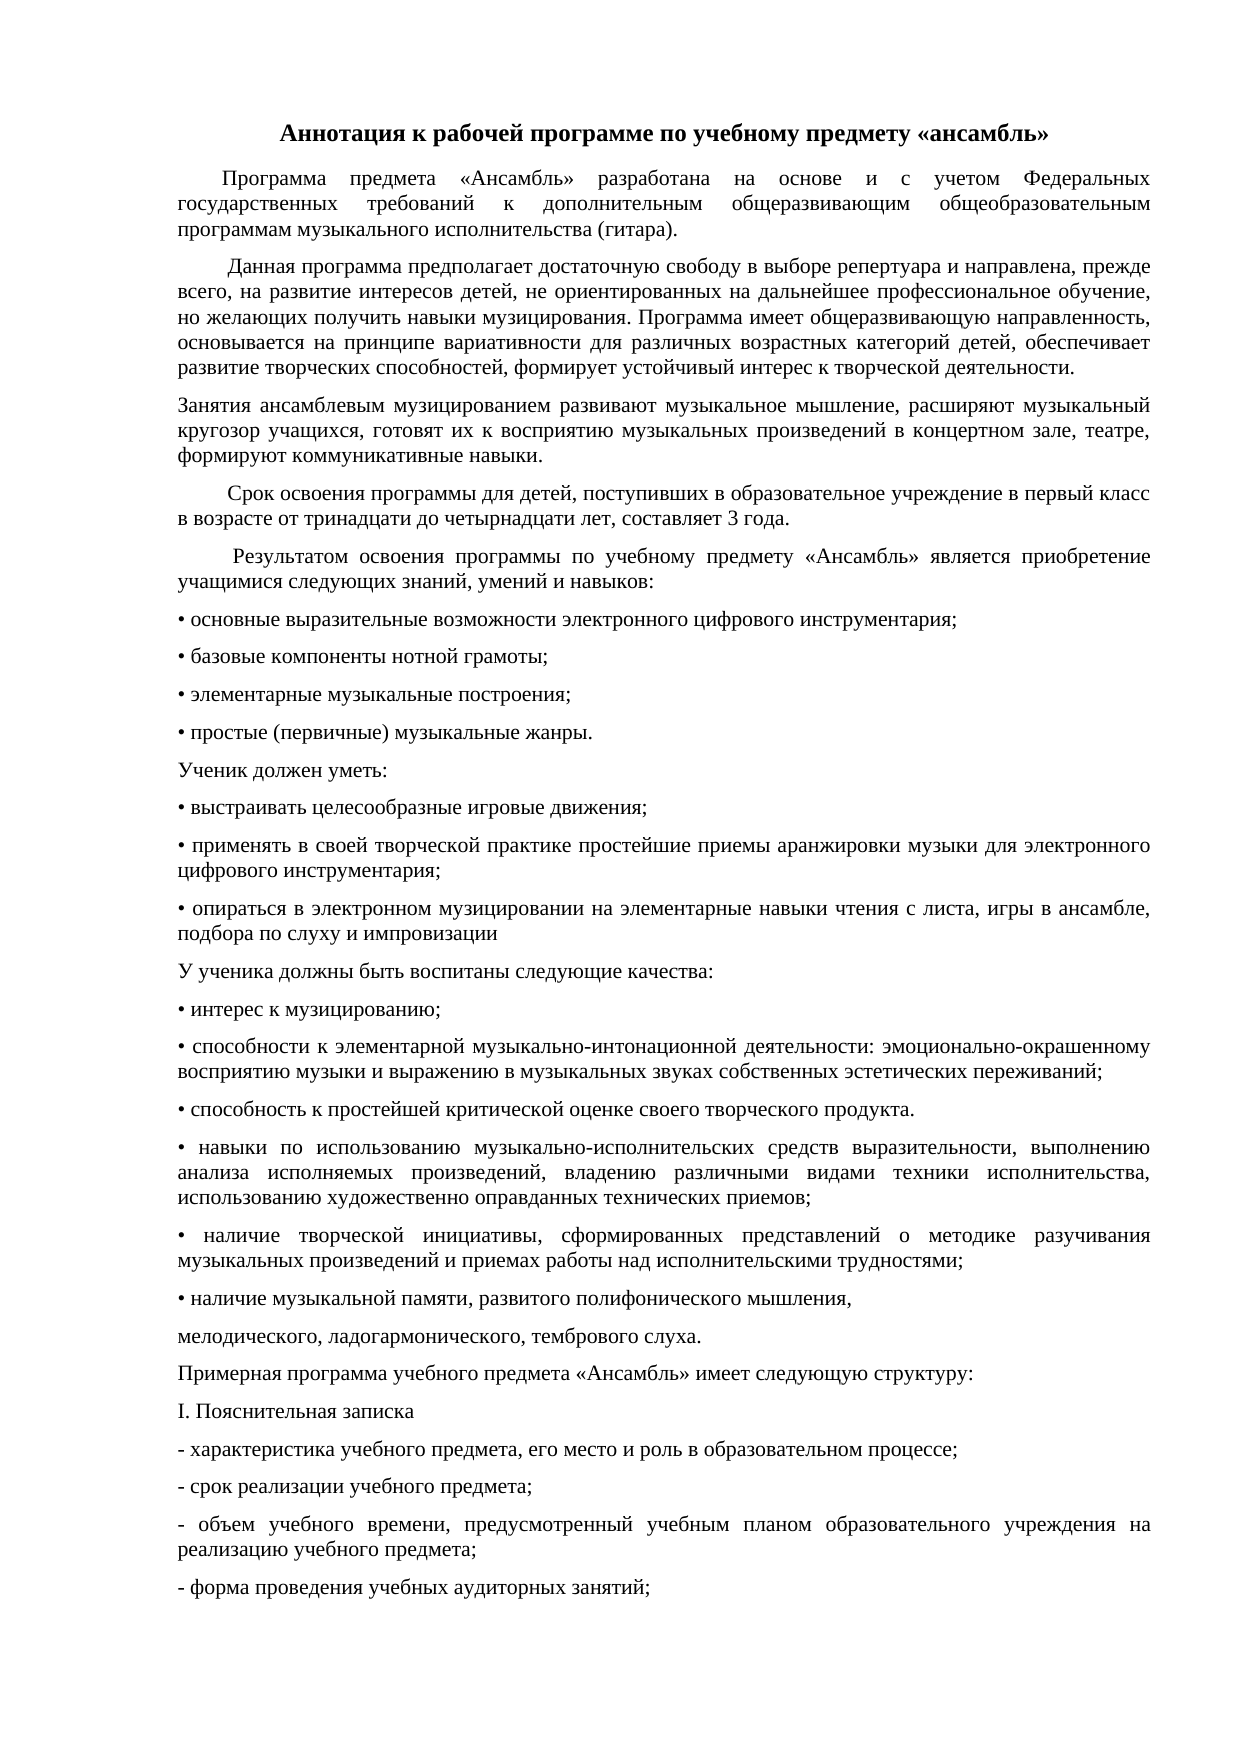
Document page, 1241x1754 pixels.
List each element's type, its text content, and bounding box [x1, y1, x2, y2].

text • способности к элементарной музыкально-интонационной деятельности: эмоционально-окрашенному восприятию музыки и выражению в музыкальных звуках собственных эстетических переживаний; [177, 1033, 1152, 1084]
text I. Пояснительная записка [177, 1398, 1152, 1423]
text - срок реализации учебного предмета; [177, 1473, 1152, 1499]
text • базовые компоненты нотной грамоты; [177, 643, 1152, 669]
text • применять в своей творческой практике простейшие приемы аранжировки музыки для электронного цифрового инструментария; [177, 832, 1152, 882]
text • способность к простейшей критической оценке своего творческого продукта. [177, 1096, 1152, 1121]
text • элементарные музыкальные построения; [177, 681, 1152, 706]
text - форма проведения учебных аудиторных занятий; [177, 1574, 1152, 1599]
text У ученика должны быть воспитаны следующие качества: [177, 958, 1152, 983]
text Ученик должен уметь: [177, 757, 1152, 782]
text Срок освоения программы для детей, поступивших в образовательное учреждение в первый класс в возрасте от тринадцати до четырнадцати лет, составляет 3 года. [177, 480, 1152, 530]
text • интерес к музицированию; [177, 996, 1152, 1021]
text • наличие музыкальной памяти, развитого полифонического мышления, [177, 1285, 1152, 1310]
text - характеристика учебного предмета, его место и роль в образовательном процессе; [177, 1436, 1152, 1461]
text • наличие творческой инициативы, сформированных представлений о методике разучивания музыкальных произведений и приемах работы над исполнительскими трудностями; [177, 1222, 1152, 1272]
text Программа предмета «Ансамбль» разработана на основе и с учетом Федеральных государственных требований к дополнительным общеразвивающим общеобразовательным программам музыкального исполнительства (гитара). [177, 165, 1152, 241]
text Аннотация к рабочей программе по учебному предмету «ансамбль» [177, 118, 1152, 147]
text Примерная программа учебного предмета «Ансамбль» имеет следующую структуру: [177, 1360, 1152, 1386]
text - объем учебного времени, предусмотренный учебным планом образовательного учреждения на реализацию учебного предмета; [177, 1511, 1152, 1562]
text Данная программа предполагает достаточную свободу в выборе репертуара и направлена, прежде всего, на развитие интересов детей, не ориентированных на дальнейшее профессиональное обучение, но желающих получить навыки музицирования. Программа имеет общеразвивающую направленность, основывается на принципе вариативности для различных возрастных категорий детей, обеспечивает развитие творческих способностей, формирует устойчивый интерес к творческой деятельности. [177, 253, 1152, 379]
text Занятия ансамблевым музицированием развивают музыкальное мышление, расширяют музыкальный кругозор учащихся, готовят их к восприятию музыкальных произведений в концертном зале, театре, формируют коммуникативные навыки. [177, 392, 1152, 467]
text • опираться в электронном музицировании на элементарные навыки чтения с листа, игры в ансамбле, подбора по слуху и импровизации [177, 895, 1152, 945]
text • основные выразительные возможности электронного цифрового инструментария; [177, 606, 1152, 631]
text • простые (первичные) музыкальные жанры. [177, 719, 1152, 744]
text • навыки по использованию музыкально-исполнительских средств выразительности, выполнению анализа исполняемых произведений, владению различными видами техники исполнительства, использованию художественно оправданных технических приемов; [177, 1134, 1152, 1209]
text мелодического, ладогармонического, тембрового слуха. [177, 1323, 1152, 1348]
text • выстраивать целесообразные игровые движения; [177, 794, 1152, 819]
text Результатом освоения программы по учебному предмету «Ансамбль» является приобретение учащимися следующих знаний, умений и навыков: [177, 543, 1152, 593]
